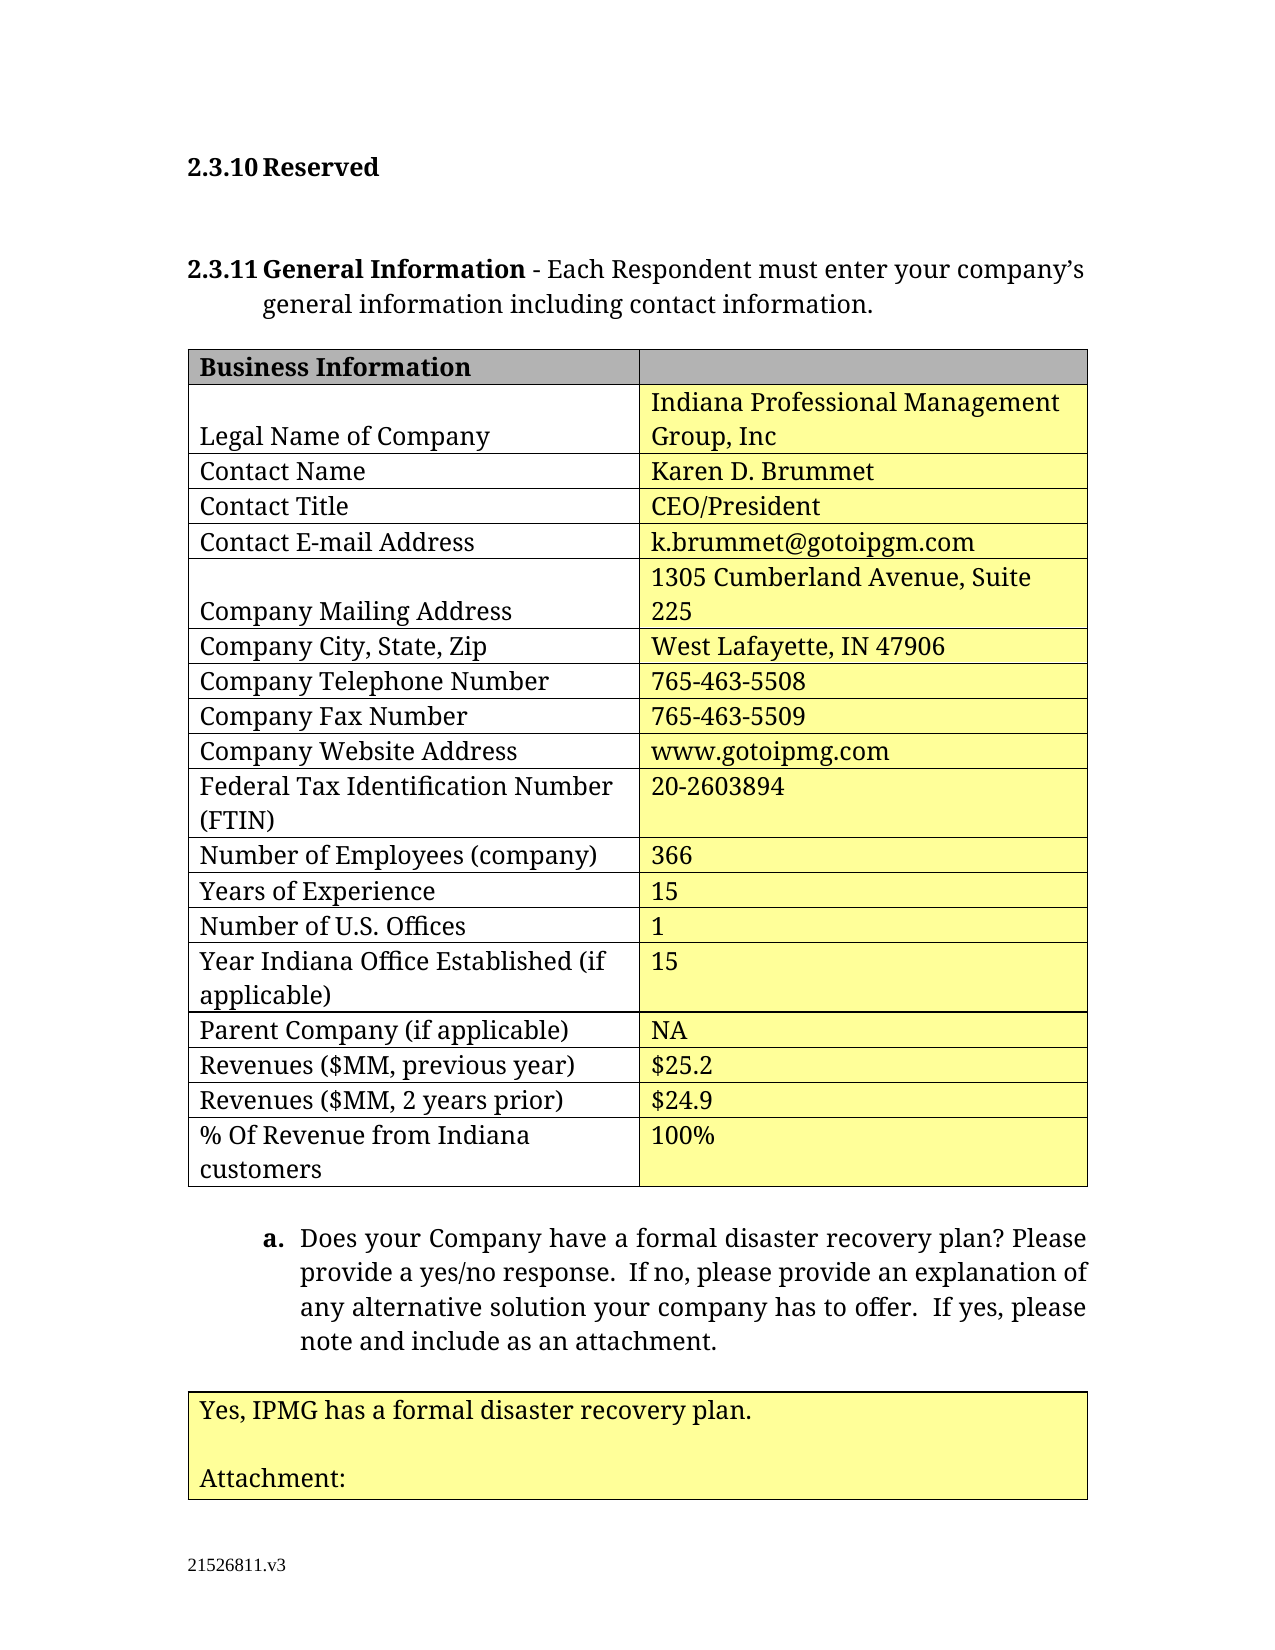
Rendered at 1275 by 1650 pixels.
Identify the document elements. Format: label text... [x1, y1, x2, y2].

table_cell Company Fax Number [189, 699, 639, 733]
table_cell 1305 Cumberland Avenue, Suite 225 [640, 559, 1087, 627]
table_cell Parent Company (if applicable) [189, 1013, 639, 1047]
table_cell Company Website Address [189, 734, 639, 768]
table_cell www.gotoipmg.com [640, 734, 1087, 768]
table_cell 20-2603894 [640, 769, 1087, 837]
table_cell Revenues ($MM, 2 years prior) [189, 1083, 639, 1117]
table_cell Company Mailing Address [189, 559, 639, 627]
table_cell Federal Tax Identification Number (FTIN) [189, 769, 639, 837]
table_cell West Lafayette, IN 47906 [640, 629, 1087, 662]
table_cell Revenues ($MM, previous year) [189, 1048, 639, 1082]
table_cell 15 [640, 943, 1087, 1011]
table_cell 765-463-5508 [640, 664, 1087, 698]
table_header Business Information [189, 350, 639, 384]
table_header [640, 350, 1087, 384]
table_cell 15 [640, 873, 1087, 907]
table_cell 765-463-5509 [640, 699, 1087, 733]
table_cell Years of Experience [189, 873, 639, 907]
list Does your Company have a formal disaster recovery plan? Please provide a yes/no response. If no, please provide an explanation of any alternative solution your company has to offer. If yes, please note and include as an attachment. [262, 1221, 1087, 1357]
table_cell Number of Employees (company) [189, 838, 639, 872]
table_cell Year Indiana Office Established (if applicable) [189, 943, 639, 1011]
table_cell Indiana Professional Management Group, Inc [640, 385, 1087, 453]
table_cell k.brummet@gotoipgm.com [640, 524, 1087, 558]
table_cell 366 [640, 838, 1087, 872]
table_cell $25.2 [640, 1048, 1087, 1082]
table_cell Company City, State, Zip [189, 629, 639, 662]
table_cell NA [640, 1013, 1087, 1047]
table_cell Number of U.S. Offices [189, 908, 639, 942]
list Reserved [187, 150, 1087, 184]
table_cell 1 [640, 908, 1087, 942]
table_cell Contact E-mail Address [189, 524, 639, 558]
table_cell Contact Name [189, 454, 639, 488]
table_cell Company Telephone Number [189, 664, 639, 698]
table_cell Karen D. Brummet [640, 454, 1087, 488]
table_cell 100% [640, 1118, 1087, 1186]
list General Information - Each Respondent must enter your company’s general information including contact information. [187, 252, 1087, 320]
table_cell Legal Name of Company [189, 385, 639, 453]
table_cell CEO/President [640, 489, 1087, 523]
table_cell $24.9 [640, 1083, 1087, 1117]
table_cell % Of Revenue from Indiana customers [189, 1118, 639, 1186]
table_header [189, 1393, 1087, 1499]
table_cell Contact Title [189, 489, 639, 523]
